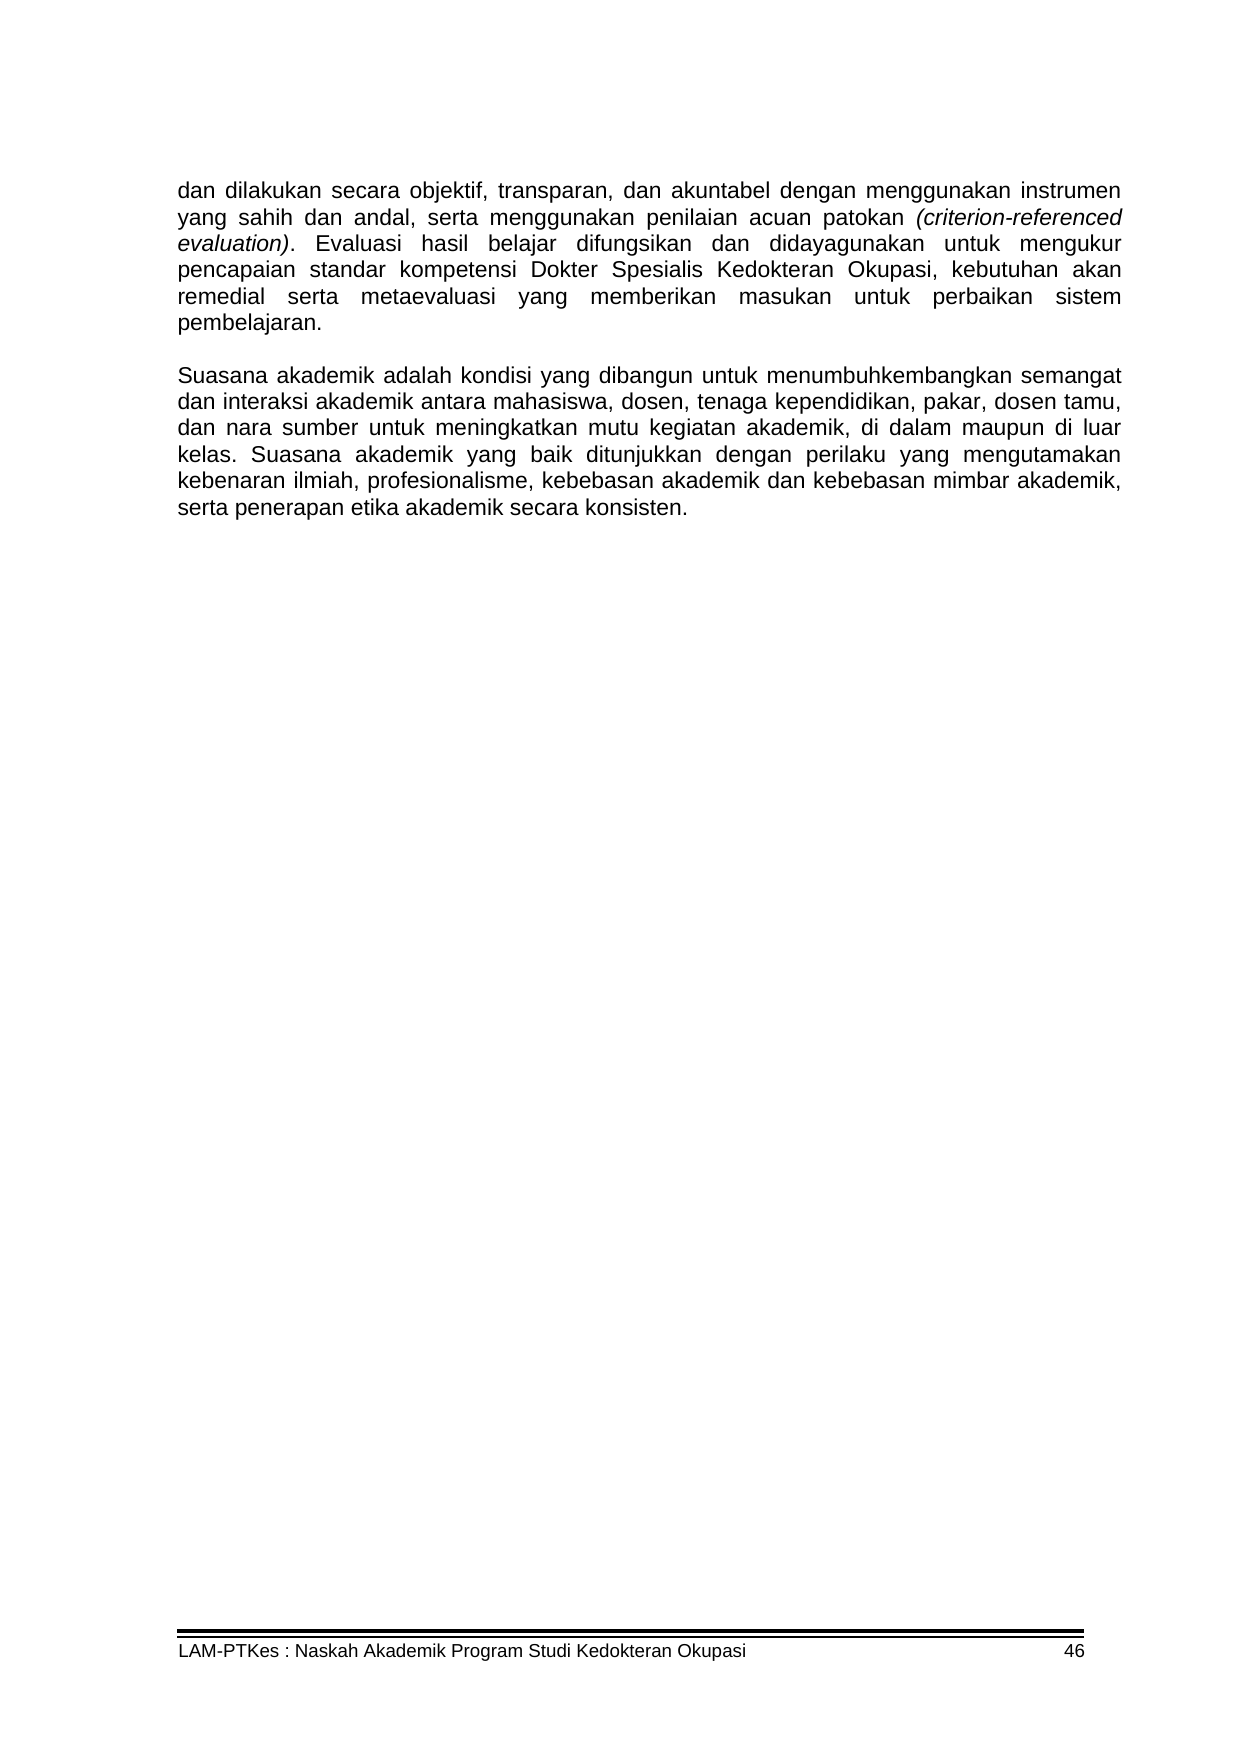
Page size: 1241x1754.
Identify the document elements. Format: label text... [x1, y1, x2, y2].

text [177, 177, 1122, 335]
text Suasana akademik adalah kondisi yang dibangun untuk menumbuhkembangkan semangat dan interaksi akademik antara mahasiswa, dosen, tenaga kependidikan, pakar, dosen tamu, dan nara sumber untuk meningkatkan mutu kegiatan akademik, di dalam maupun di luar kelas. Suasana akademik yang baik ditunjukkan dengan perilaku yang mengutamakan kebenaran ilmiah, profesionalisme, kebebasan akademik dan kebebasan mimbar akademik, serta penerapan etika akademik secara konsisten. [177, 362, 1122, 520]
